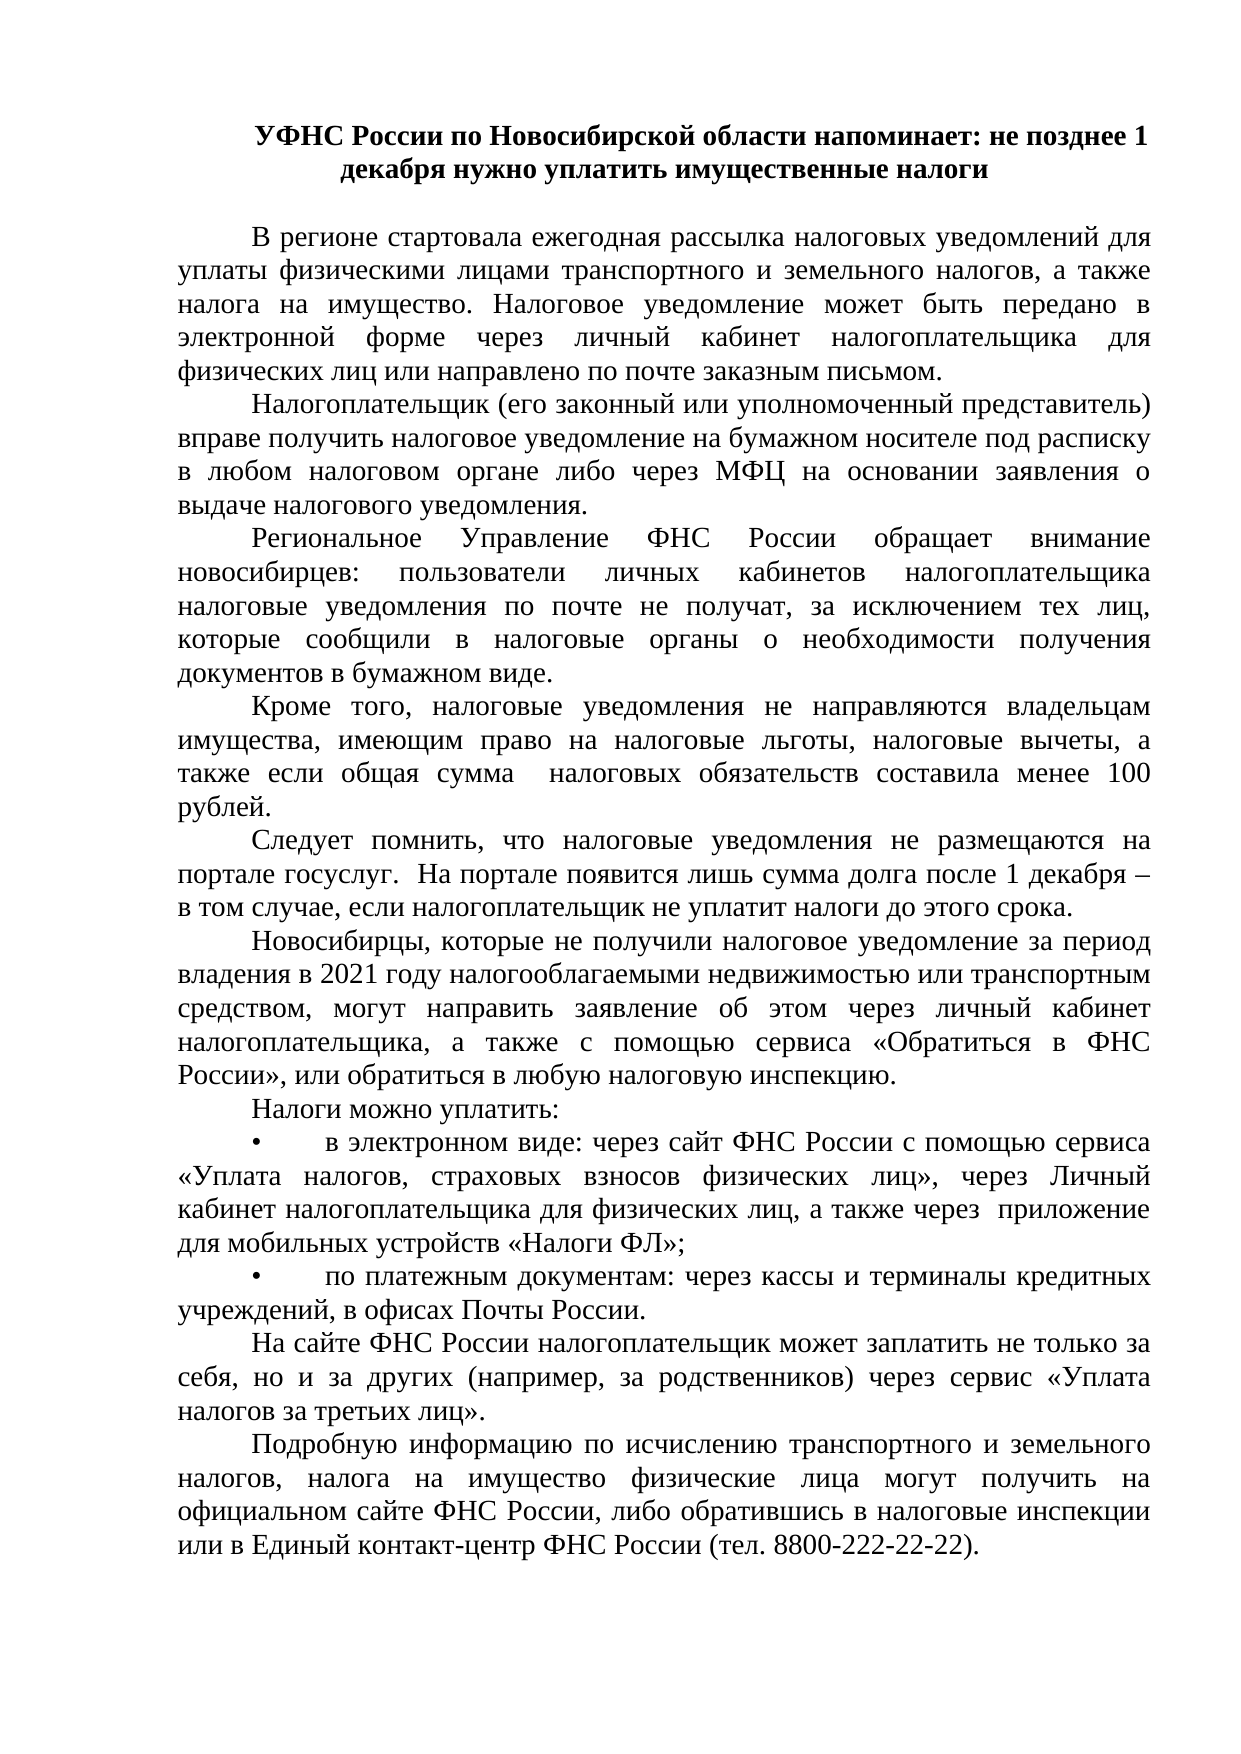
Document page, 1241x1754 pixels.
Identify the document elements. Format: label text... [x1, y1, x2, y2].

text • по платежным документам: через кассы и терминалы кредитных учреждений, в офисах Почты России. [177, 1258, 1152, 1326]
text • в электронном виде: через сайт ФНС России с помощью сервиса «Уплата налогов, страховых взносов физических лиц», через Личный кабинет налогоплательщика для физических лиц, а также через приложение для мобильных устройств «Налоги ФЛ»; [177, 1124, 1152, 1258]
text Налогоплательщик (его законный или уполномоченный представитель) вправе получить налоговое уведомление на бумажном носителе под расписку в любом налоговом органе либо через МФЦ на основании заявления о выдаче налогового уведомления. [177, 386, 1152, 521]
text Новосибирцы, которые не получили налоговое уведомление за период владения в 2021 году налогооблагаемыми недвижимостью или транспортным средством, могут направить заявление об этом через личный кабинет налогоплательщика, а также с помощью сервиса «Обратиться в ФНС России», или обратиться в любую налоговую инспекцию. [177, 923, 1152, 1091]
text В регионе стартовала ежегодная рассылка налоговых уведомлений для уплаты физическими лицами транспортного и земельного налогов, а также налога на имущество. Налоговое уведомление может быть передано в электронной форме через личный кабинет налогоплательщика для физических лиц или направлено по почте заказным письмом. [177, 219, 1152, 386]
text Региональное Управление ФНС России обращает внимание новосибирцев: пользователи личных кабинетов налогоплательщика налоговые уведомления по почте не получат, за исключением тех лиц, которые сообщили в налоговые органы о необходимости получения документов в бумажном виде. [177, 521, 1152, 688]
text На сайте ФНС России налогоплательщик может заплатить не только за себя, но и за других (например, за родственников) через сервис «Уплата налогов за третьих лиц». [177, 1326, 1152, 1426]
text Подробную информацию по исчислению транспортного и земельного налогов, налога на имущество физические лица могут получить на официальном сайте ФНС России, либо обратившись в налоговые инспекции или в Единый контакт-центр ФНС России (тел. 8800-222-22-22). [177, 1426, 1152, 1560]
text УФНС России по Новосибирской области напоминает: не позднее 1 декабря нужно уплатить имущественные налоги [177, 118, 1152, 185]
text Кроме того, налоговые уведомления не направляются владельцам имущества, имеющим право на налоговые льготы, налоговые вычеты, а также если общая сумма налоговых обязательств составила менее 100 рублей. [177, 688, 1152, 822]
text Следует помнить, что налоговые уведомления не размещаются на портале госуслуг. На портале появится лишь сумма долга после 1 декабря – в том случае, если налогоплательщик не уплатит налоги до этого срока. [177, 822, 1152, 923]
text Налоги можно уплатить: [177, 1091, 1152, 1124]
